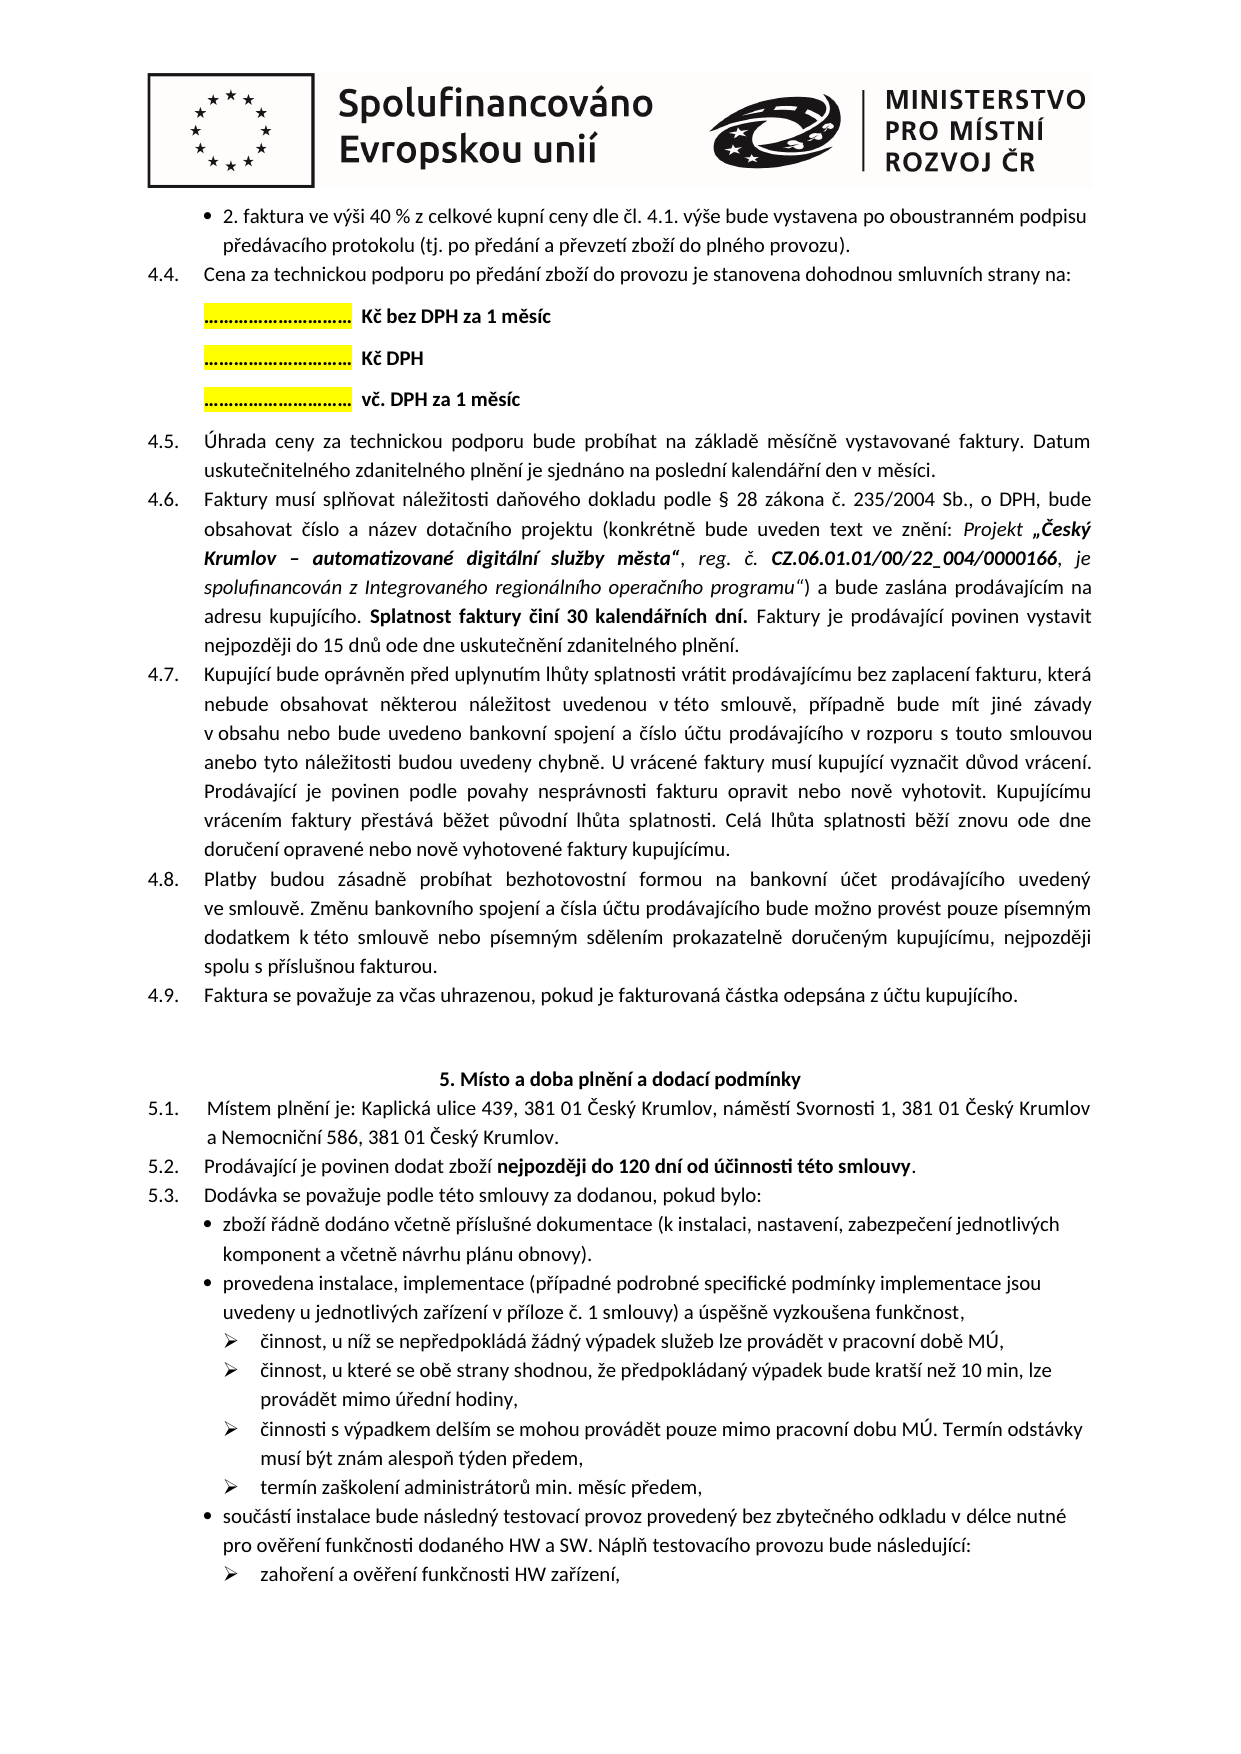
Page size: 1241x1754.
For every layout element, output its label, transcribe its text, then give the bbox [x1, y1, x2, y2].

list činnost, u níž se nepředpokládá žádný výpadek služeb lze provádět v pracovní době MÚ, [223, 1324, 1093, 1354]
picture [147, 73, 1093, 188]
list činnost, u které se obě strany shodnou, že předpokládaný výpadek bude kratší než 10 min, lze provádět mimo úřední hodiny, [223, 1354, 1093, 1412]
list součástí instalace bude následný testovací provoz provedený bez zbytečného odkladu v délce nutné pro ověření funkčnosti dodaného HW a SW. Náplň testovacího provozu bude následující: [204, 1499, 1093, 1558]
list termín zaškolení administrátorů min. měsíc předem, [223, 1470, 1093, 1499]
text ………………………… vč. DPH za 1 měsíc [204, 383, 1093, 412]
text ………………………… Kč bez DPH za 1 měsíc [204, 299, 1093, 329]
list Dodávka se považuje podle této smlouvy za dodanou, pokud bylo: [148, 1179, 1093, 1208]
list Místem plnění je: Kaplická ulice 439, 381 01 Český Krumlov, náměstí Svornosti 1, 381 01 Český Krumlov a Nemocniční 586, 381 01 Český Krumlov. [148, 1091, 1093, 1149]
subtitle 5. Místo a doba plnění a dodací podmínky [148, 1062, 1093, 1091]
list Prodávající je povinen dodat zboží nejpozději do 120 dní od účinnosti této smlouvy. [148, 1149, 1093, 1179]
list činnosti s výpadkem delším se mohou provádět pouze mimo pracovní dobu MÚ. Termín odstávky musí být znám alespoň týden předem, [223, 1412, 1093, 1470]
list Faktury musí splňovat náležitosti daňového dokladu podle § 28 zákona č. 235/2004 Sb., o DPH, bude obsahovat číslo a název dotačního projektu (konkrétně bude uveden text ve znění: Projekt „Český Krumlov – automatizované digitální služby města“, reg. č. CZ.06.01.01/00/22_004/0000166, je spolufinancován z Integrovaného regionálního operačního programu“) a bude zaslána prodávajícím na adresu kupujícího. Splatnost faktury činí 30 kalendářních dní. Faktury je prodávající povinen vystavit nejpozději do 15 dnů ode dne uskutečnění zdanitelného plnění. [148, 483, 1093, 658]
list Cena za technickou podporu po předání zboží do provozu je stanovena dohodnou smluvních strany na: [148, 258, 1093, 287]
text ………………………… Kč DPH [204, 341, 1093, 370]
list zboží řádně dodáno včetně příslušné dokumentace (k instalaci, nastavení, zabezpečení jednotlivých komponent a včetně návrhu plánu obnovy). [204, 1208, 1093, 1266]
list Úhrada ceny za technickou podporu bude probíhat na základě měsíčně vystavované faktury. Datum uskutečnitelného zdanitelného plnění je sjednáno na poslední kalendářní den v měsíci. [148, 424, 1093, 483]
list zahoření a ověření funkčnosti HW zařízení, [223, 1558, 1093, 1587]
list Faktura se považuje za včas uhrazenou, pokud je fakturovaná částka odepsána z účtu kupujícího. [148, 979, 1093, 1008]
list Platby budou zásadně probíhat bezhotovostní formou na bankovní účet prodávajícího uvedený ve smlouvě. Změnu bankovního spojení a čísla účtu prodávajícího bude možno provést pouze písemným dodatkem k této smlouvě nebo písemným sdělením prokazatelně doručeným kupujícímu, nejpozději spolu s příslušnou fakturou. [148, 862, 1093, 979]
list 2. faktura ve výši 40 % z celkové kupní ceny dle čl. 4.1. výše bude vystavena po oboustranném podpisu předávacího protokolu (tj. po předání a převzetí zboží do plného provozu). [204, 199, 1093, 258]
list provedena instalace, implementace (případné podrobné specifické podmínky implementace jsou uvedeny u jednotlivých zařízení v příloze č. 1 smlouvy) a úspěšně vyzkoušena funkčnost, [204, 1266, 1093, 1324]
list Kupující bude oprávněn před uplynutím lhůty splatnosti vrátit prodávajícímu bez zaplacení fakturu, která nebude obsahovat některou náležitost uvedenou v této smlouvě, případně bude mít jiné závady v obsahu nebo bude uvedeno bankovní spojení a číslo účtu prodávajícího v rozporu s touto smlouvou anebo tyto náležitosti budou uvedeny chybně. U vrácené faktury musí kupující vyznačit důvod vrácení. Prodávající je povinen podle povahy nesprávnosti fakturu opravit nebo nově vyhotovit. Kupujícímu vrácením faktury přestává běžet původní lhůta splatnosti. Celá lhůta splatnosti běží znovu ode dne doručení opravené nebo nově vyhotovené faktury kupujícímu. [148, 658, 1093, 862]
